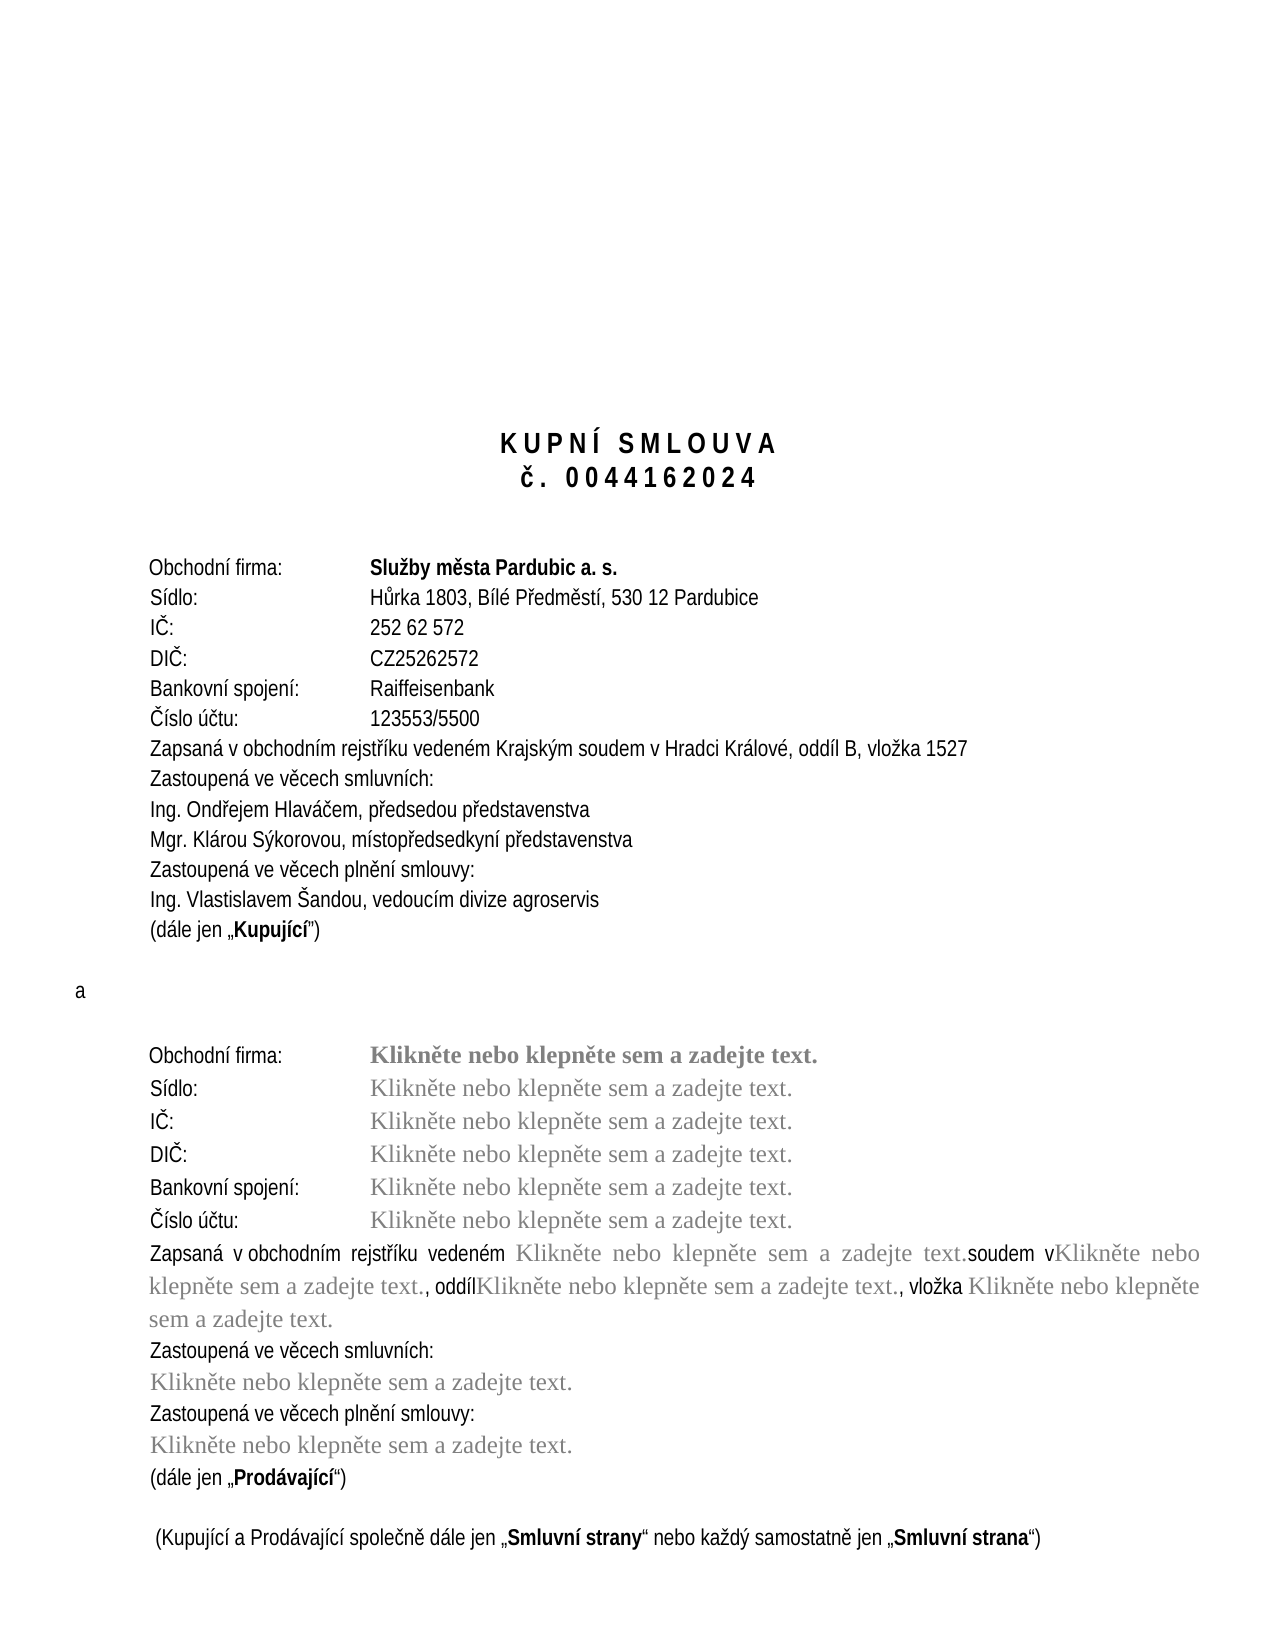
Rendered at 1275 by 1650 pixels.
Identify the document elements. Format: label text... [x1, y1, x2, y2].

text IČ: 252 62 572 [75, 614, 1200, 641]
text (dále jen „Kupující”) [75, 916, 1200, 943]
text IČ: [75, 1106, 1200, 1135]
text Zastoupená ve věcech smluvních: [75, 765, 1200, 792]
text Číslo účtu: 123553/5500 [75, 705, 1200, 731]
text Zapsaná v obchodním rejstříku vedeném soudem v, oddíl, vložka [149, 1238, 1200, 1333]
text Obchodní firma: [112, 1040, 1200, 1069]
text Sídlo: Hůrka 1803, Bílé Předměstí, 530 12 Pardubice [75, 584, 1200, 610]
text Mgr. Klárou Sýkorovou, místopředsedkyní představenstva [75, 826, 1200, 852]
text Obchodní firma: Služby města Pardubic a. s. [112, 554, 1200, 580]
text Zastoupená ve věcech plnění smlouvy: [75, 1400, 1200, 1427]
text Zastoupená ve věcech plnění smlouvy: [75, 856, 1200, 882]
text KUPNÍ SMLOUVA [75, 400, 1200, 460]
text (Kupující a Prodávající společně dále jen „Smluvní strany“ nebo každý samostatně jen „Smluvní strana“) [150, 1524, 1200, 1550]
text Bankovní spojení: Raiffeisenbank [75, 675, 1200, 701]
text Ing. Ondřejem Hlaváčem, předsedou představenstva [75, 796, 1200, 822]
text č. 0044162024 [75, 460, 1200, 493]
text Zapsaná v obchodním rejstříku vedeném Krajským soudem v Hradci Králové, oddíl B, vložka 1527 [75, 735, 1200, 761]
text a [75, 977, 1200, 1003]
text DIČ: CZ25262572 [75, 644, 1200, 671]
text Sídlo: [75, 1073, 1200, 1102]
text (dále jen „Prodávající“) [75, 1464, 1200, 1490]
text Číslo účtu: [75, 1205, 1200, 1234]
text Bankovní spojení: [75, 1172, 1200, 1201]
text DIČ: [75, 1139, 1200, 1168]
text Zastoupená ve věcech smluvních: [75, 1337, 1200, 1363]
text Ing. Vlastislavem Šandou, vedoucím divize agroservis [75, 886, 1200, 912]
